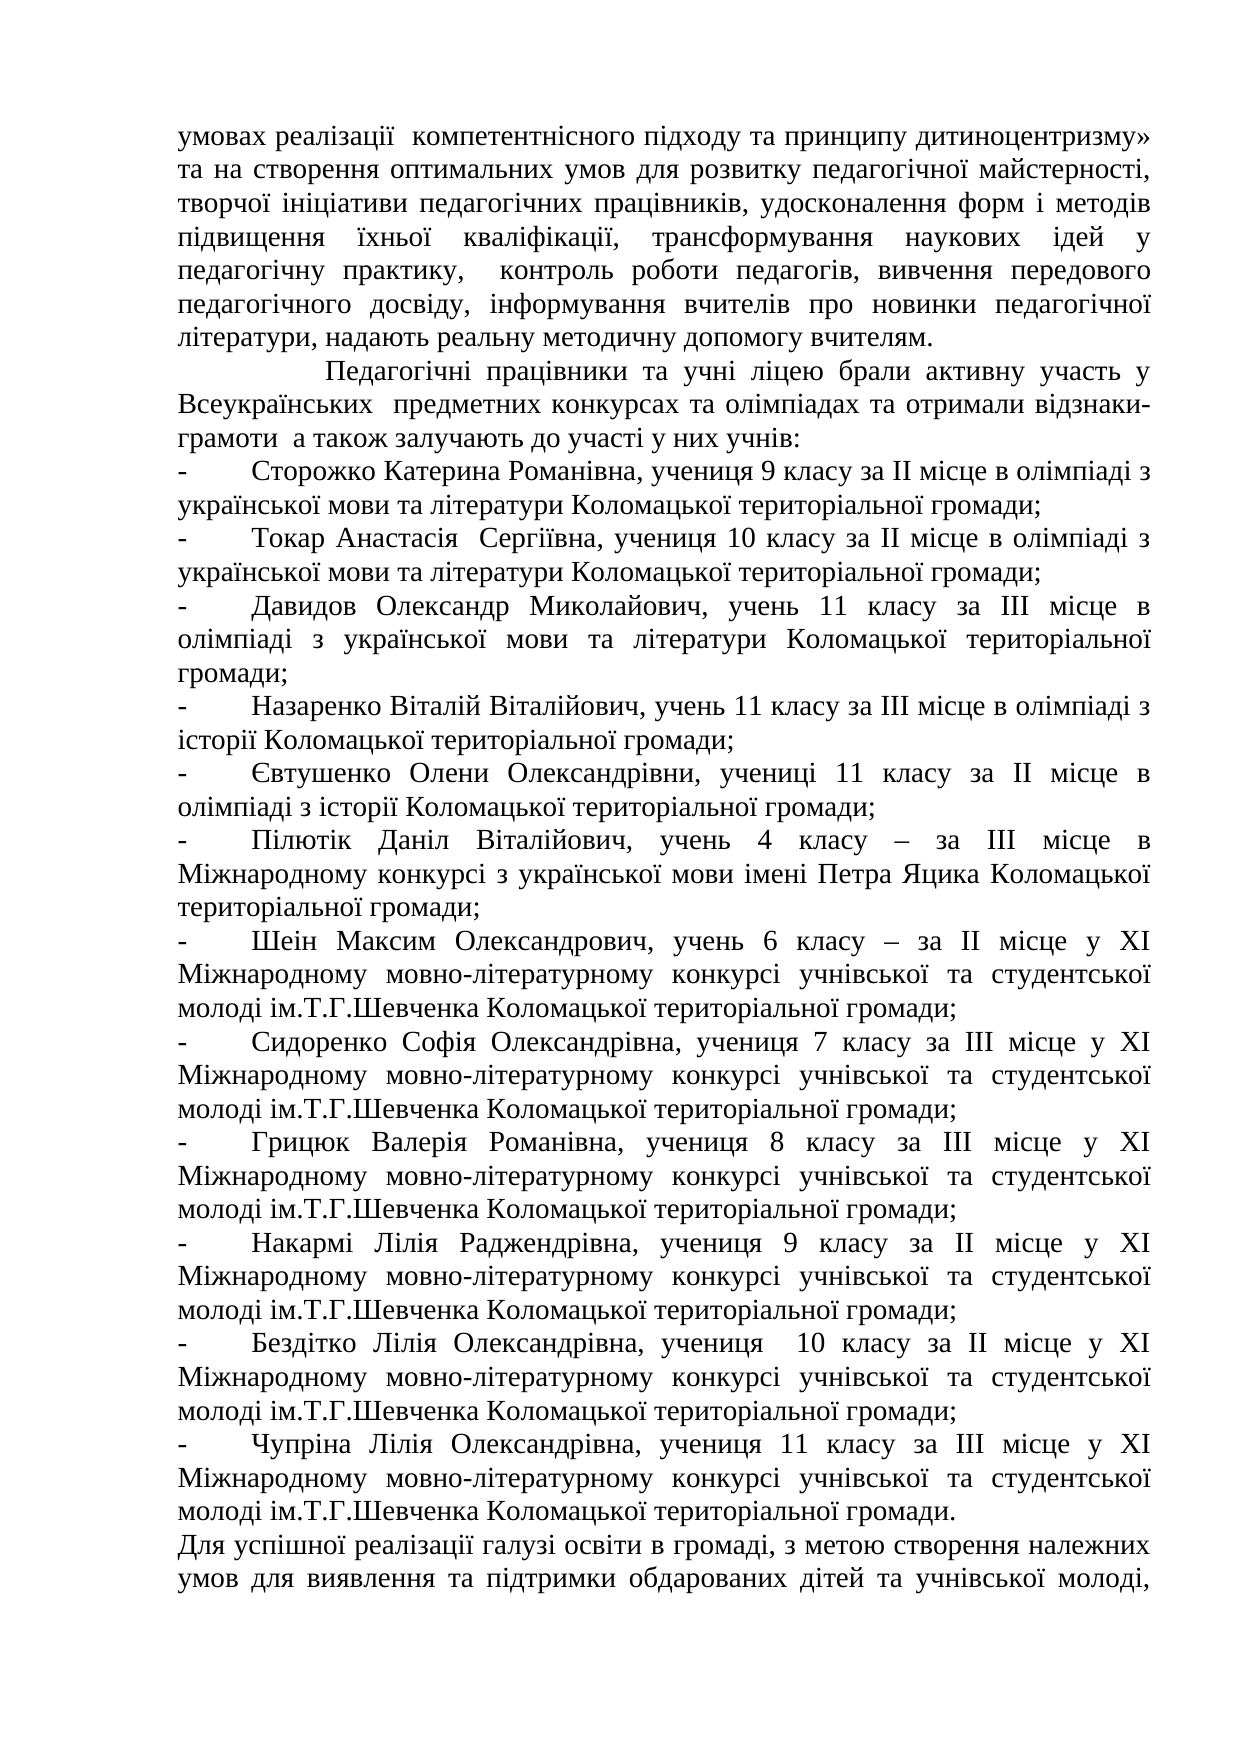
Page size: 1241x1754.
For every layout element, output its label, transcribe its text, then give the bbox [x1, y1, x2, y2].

text - Назаренко Віталій Віталійович, учень 11 класу за ІІІ місце в олімпіаді з історії Коломацької територіальної громади; [177, 688, 1152, 755]
text - Давидов Олександр Миколайович, учень 11 класу за ІІІ місце в олімпіаді з української мови та літератури Коломацької територіальної громади; [177, 588, 1152, 688]
text - Сторожко Катерина Романівна, учениця 9 класу за ІІ місце в олімпіаді з української мови та літератури Коломацької територіальної громади; [177, 453, 1152, 521]
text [177, 118, 1152, 353]
text - Сидоренко Софія Олександрівна, учениця 7 класу за ІІІ місце у ХІ Міжнародному мовно-літературному конкурсі учнівської та студентської молоді ім.Т.Г.Шевченка Коломацької територіальної громади; [177, 1024, 1152, 1124]
text - Євтушенко Олени Олександрівни, учениці 11 класу за ІІ місце в олімпіаді з історії Коломацької територіальної громади; [177, 755, 1152, 822]
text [177, 1527, 1152, 1594]
text - Накармі Лілія Раджендрівна, учениця 9 класу за ІІ місце у ХІ Міжнародному мовно-літературному конкурсі учнівської та студентської молоді ім.Т.Г.Шевченка Коломацької територіальної громади; [177, 1225, 1152, 1326]
text - Токар Анастасія Сергіївна, учениця 10 класу за ІІ місце в олімпіаді з української мови та літератури Коломацької територіальної громади; [177, 521, 1152, 588]
text - Шеін Максим Олександрович, учень 6 класу – за ІІ місце у ХІ Міжнародному мовно-літературному конкурсі учнівської та студентської молоді ім.Т.Г.Шевченка Коломацької територіальної громади; [177, 923, 1152, 1024]
text Педагогічні працівники та учні ліцею брали активну участь у Всеукраїнських предметних конкурсах та олімпіадах та отримали відзнаки-грамоти а також залучають до участі у них учнів: [177, 353, 1152, 453]
text - Бездітко Лілія Олександрівна, учениця 10 класу за ІІ місце у ХІ Міжнародному мовно-літературному конкурсі учнівської та студентської молоді ім.Т.Г.Шевченка Коломацької територіальної громади; [177, 1326, 1152, 1426]
text - Пілютік Даніл Віталійович, учень 4 класу – за ІІІ місце в Міжнародному конкурсі з української мови імені Петра Яцика Коломацької територіальної громади; [177, 822, 1152, 923]
text - Чупріна Лілія Олександрівна, учениця 11 класу за ІІІ місце у ХІ Міжнародному мовно-літературному конкурсі учнівської та студентської молоді ім.Т.Г.Шевченка Коломацької територіальної громади. [177, 1426, 1152, 1527]
text - Грицюк Валерія Романівна, учениця 8 класу за ІІІ місце у ХІ Міжнародному мовно-літературному конкурсі учнівської та студентської молоді ім.Т.Г.Шевченка Коломацької територіальної громади; [177, 1124, 1152, 1225]
